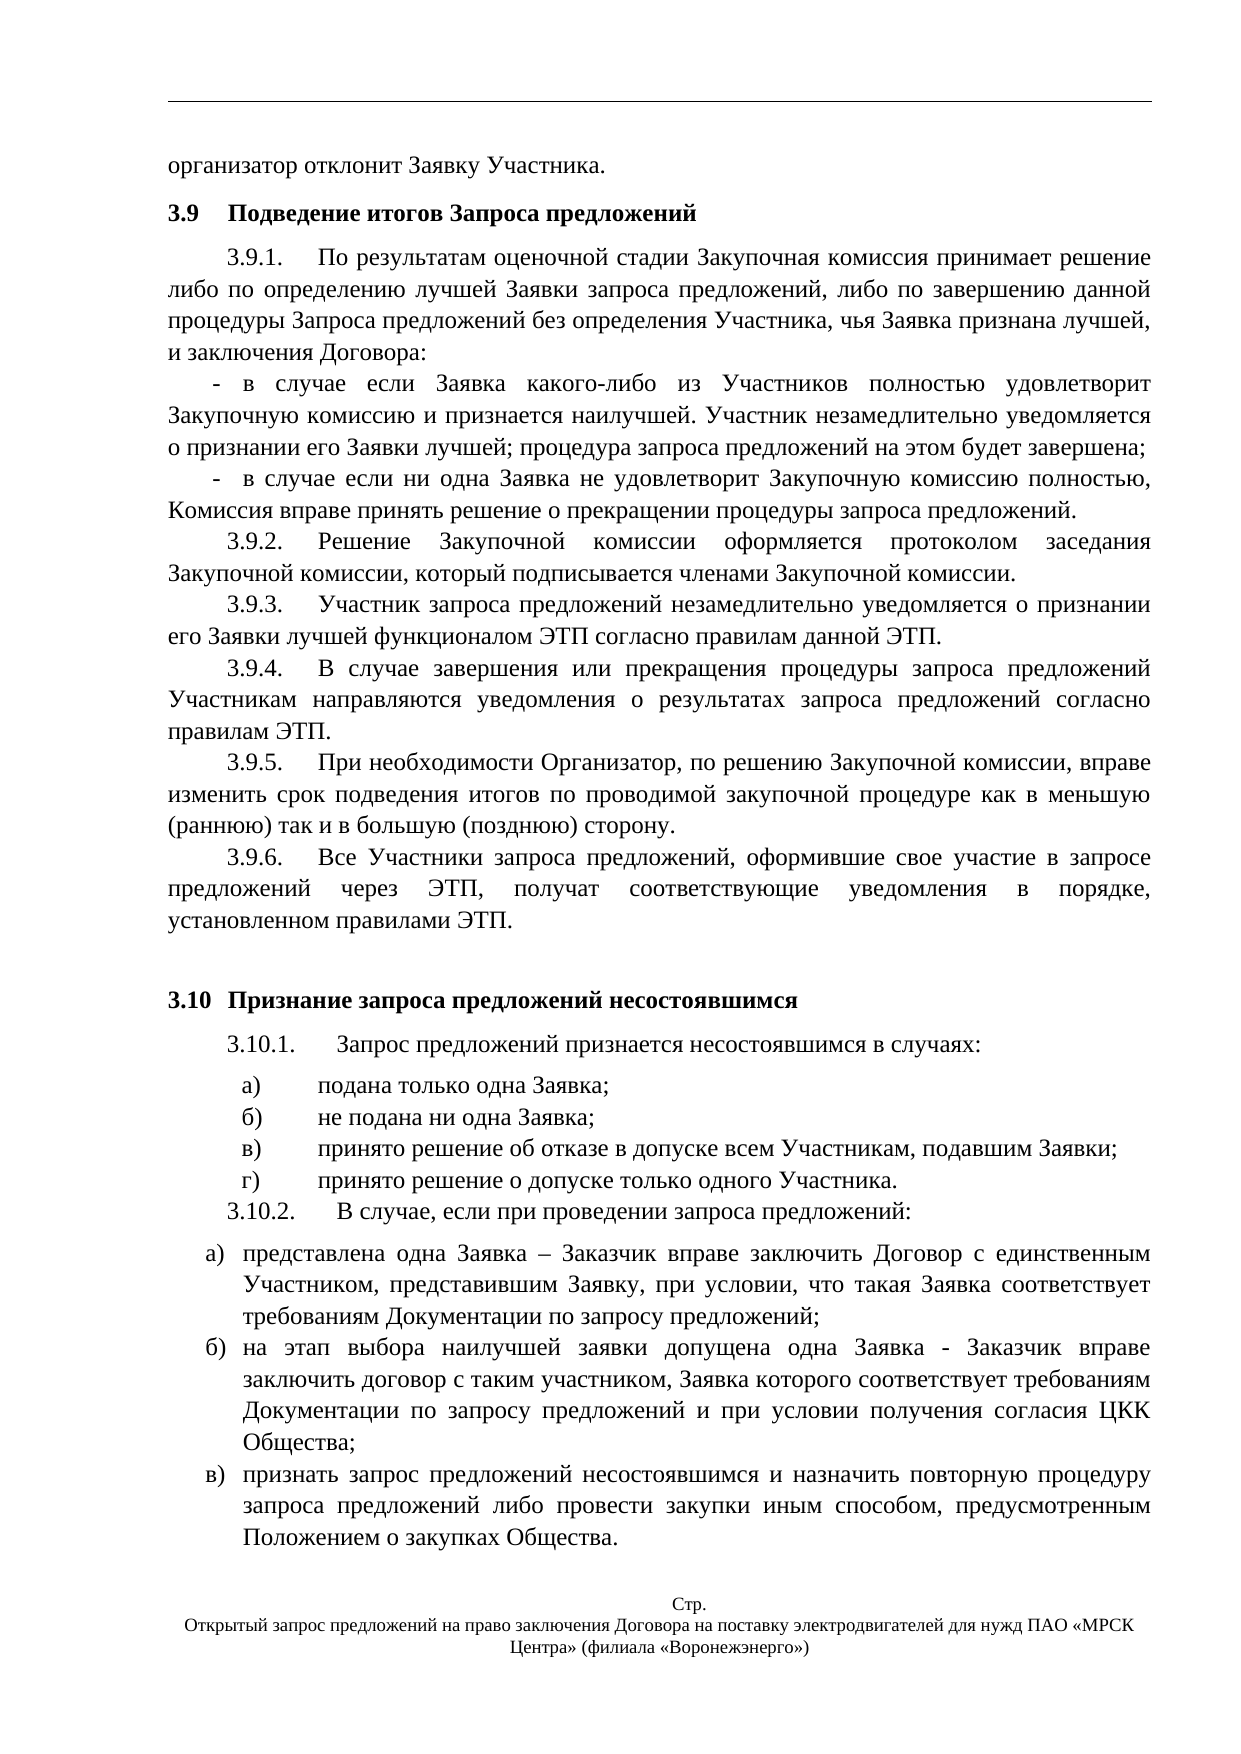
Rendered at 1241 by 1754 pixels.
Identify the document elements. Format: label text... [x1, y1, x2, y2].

list В случае, если при проведении запроса предложений: [168, 1196, 1152, 1225]
list По результатам оценочной стадии Закупочная комиссия принимает решение либо по определению лучшей Заявки запроса предложений, либо по завершению данной процедуры Запроса предложений без определения Участника, чья Заявка признана лучшей, и заключения Договора: [168, 242, 1152, 366]
list подана только одна Заявка; [168, 1070, 1152, 1099]
list Все Участники запроса предложений, оформившие свое участие в запросе предложений через ЭТП, получат соответствующие уведомления в порядке, установленном правилами ЭТП. [168, 842, 1152, 934]
subtitle Признание запроса предложений несостоявшимся [168, 985, 1152, 1014]
list не подана ни одна Заявка; [168, 1102, 1152, 1131]
list Решение Закупочной комиссии оформляется протоколом заседания Закупочной комиссии, который подписывается членами Закупочной комиссии. [168, 526, 1152, 587]
list представлена одна Заявка – Заказчик вправе заключить Договор с единственным Участником, представившим Заявку, при условии, что такая Заявка соответствует требованиям Документации по запросу предложений; [205, 1238, 1152, 1329]
list Участник запроса предложений незамедлительно уведомляется о признании его Заявки лучшей функционалом ЭТП согласно правилам данной ЭТП. [168, 589, 1152, 650]
list на этап выбора наилучшей заявки допущена одна Заявка - Заказчик вправе заключить договор с таким участником, Заявка которого соответствует требованиям Документации по запросу предложений и при условии получения согласия ЦКК Общества; [205, 1332, 1152, 1456]
subtitle Подведение итогов Запроса предложений [168, 198, 1152, 227]
list принято решение об отказе в допуске всем Участникам, подавшим Заявки; [168, 1133, 1152, 1162]
list в случае если Заявка какого-либо из Участников полностью удовлетворит Закупочную комиссию и признается наилучшей. Участник незамедлительно уведомляется о признании его Заявки лучшей; процедура запроса предложений на этом будет завершена; [168, 368, 1152, 460]
list признать запрос предложений несостоявшимся и назначить повторную процедуру запроса предложений либо провести закупки иным способом, предусмотренным Положением о закупках Общества. [205, 1459, 1152, 1551]
list в случае если ни одна Заявка не удовлетворит Закупочную комиссию полностью, Комиссия вправе принять решение о прекращении процедуры запроса предложений. [168, 463, 1152, 523]
list Запрос предложений признается несостоявшимся в случаях: [168, 1029, 1152, 1058]
list принято решение о допуске только одного Участника. [168, 1165, 1152, 1194]
list В случае завершения или прекращения процедуры запроса предложений Участникам направляются уведомления о результатах запроса предложений согласно правилам ЭТП. [168, 653, 1152, 744]
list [168, 150, 1152, 179]
list При необходимости Организатор, по решению Закупочной комиссии, вправе изменить срок подведения итогов по проводимой закупочной процедуре как в меньшую (раннюю) так и в большую (позднюю) сторону. [168, 747, 1152, 839]
